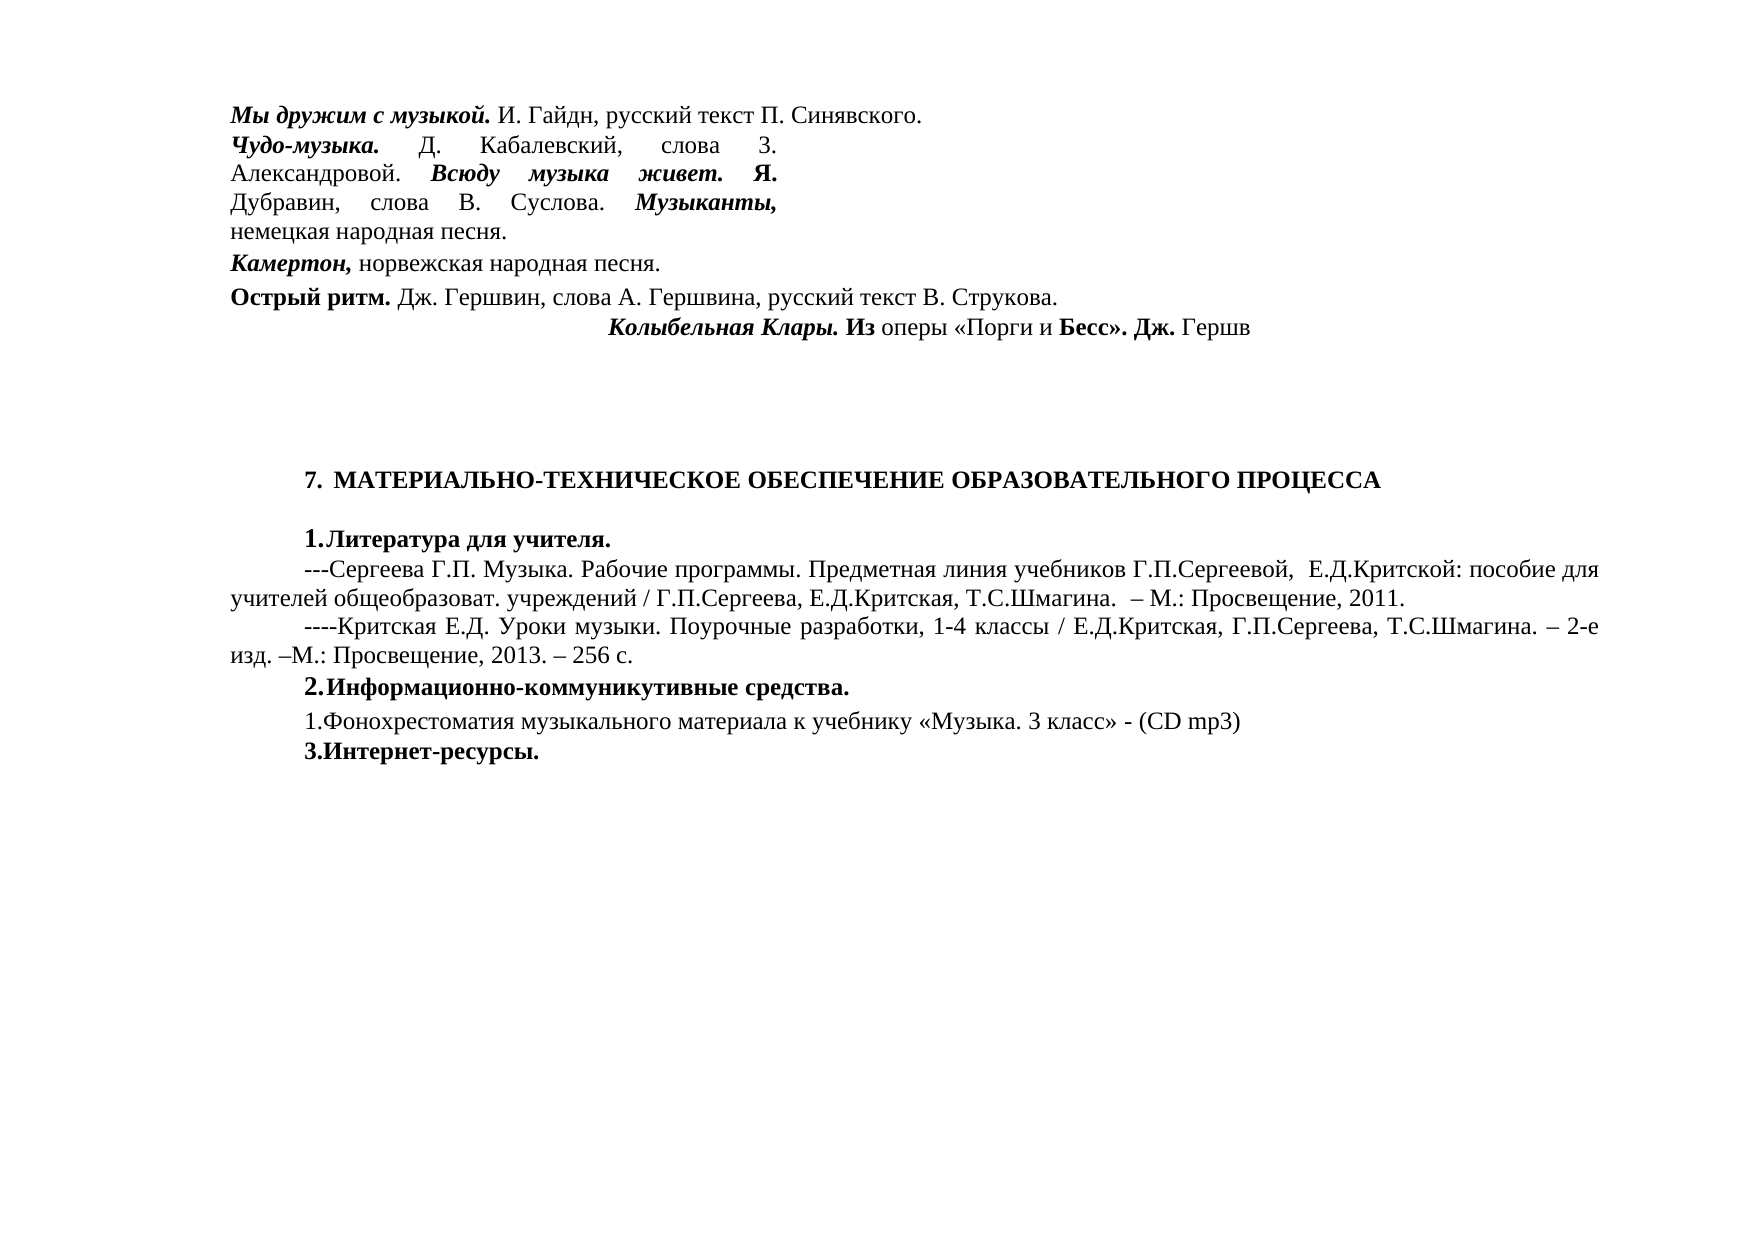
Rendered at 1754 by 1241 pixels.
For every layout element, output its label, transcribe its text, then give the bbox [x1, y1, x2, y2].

text Острый ритм. Дж. Гершвин, слова А. Гершвина, русский текст В. Струкова. [230, 278, 1665, 312]
subtitle 3.Интернет-ресурсы. [304, 736, 1665, 765]
text Мы дружим с музыкой. И. Гайдн, русский текст П. Синявского. [230, 96, 1665, 130]
text Чудо-музыка. Д. Кабалевский, слова 3. Александровой. Всюду музыка живет. Я. Дубравин, слова В. Суслова. Музыканты, немецкая народная песня. [230, 130, 777, 245]
subtitle МАТЕРИАЛЬНО-ТЕХНИЧЕСКОЕ ОБЕСПЕЧЕНИЕ ОБРАЗОВАТЕЛЬНОГО ПРОЦЕССА [304, 465, 1665, 494]
text 1.Фонохрестоматия музыкального материала к учебнику «Музыка. 3 класс» - (CD mp3) [304, 702, 1665, 736]
text Камертон, норвежская народная песня. [230, 245, 1665, 278]
subtitle Информационно-коммуникутивные средства. [304, 669, 1665, 702]
text ---Сергеева Г.П. Музыка. Рабочие программы. Предметная линия учебников Г.П.Сергеевой, Е.Д.Критской: пособие для учителей общеобразоват. учреждений / Г.П.Сергеева, Е.Д.Критская, Т.С.Шмагина. – М.: Просвещение, 2011. [230, 554, 1600, 611]
text ----Критская Е.Д. Уроки музыки. Поурочные разработки, 1-4 классы / Е.Д.Критская, Г.П.Сергеева, Т.С.Шмагина. – 2-е изд. –М.: Просвещение, 2013. – 256 с. [230, 611, 1599, 669]
text Колыбельная Клары. Из оперы «Порги и Бесс». Дж. Гершв [608, 312, 1665, 341]
list Литература для учителя. [304, 523, 1665, 554]
